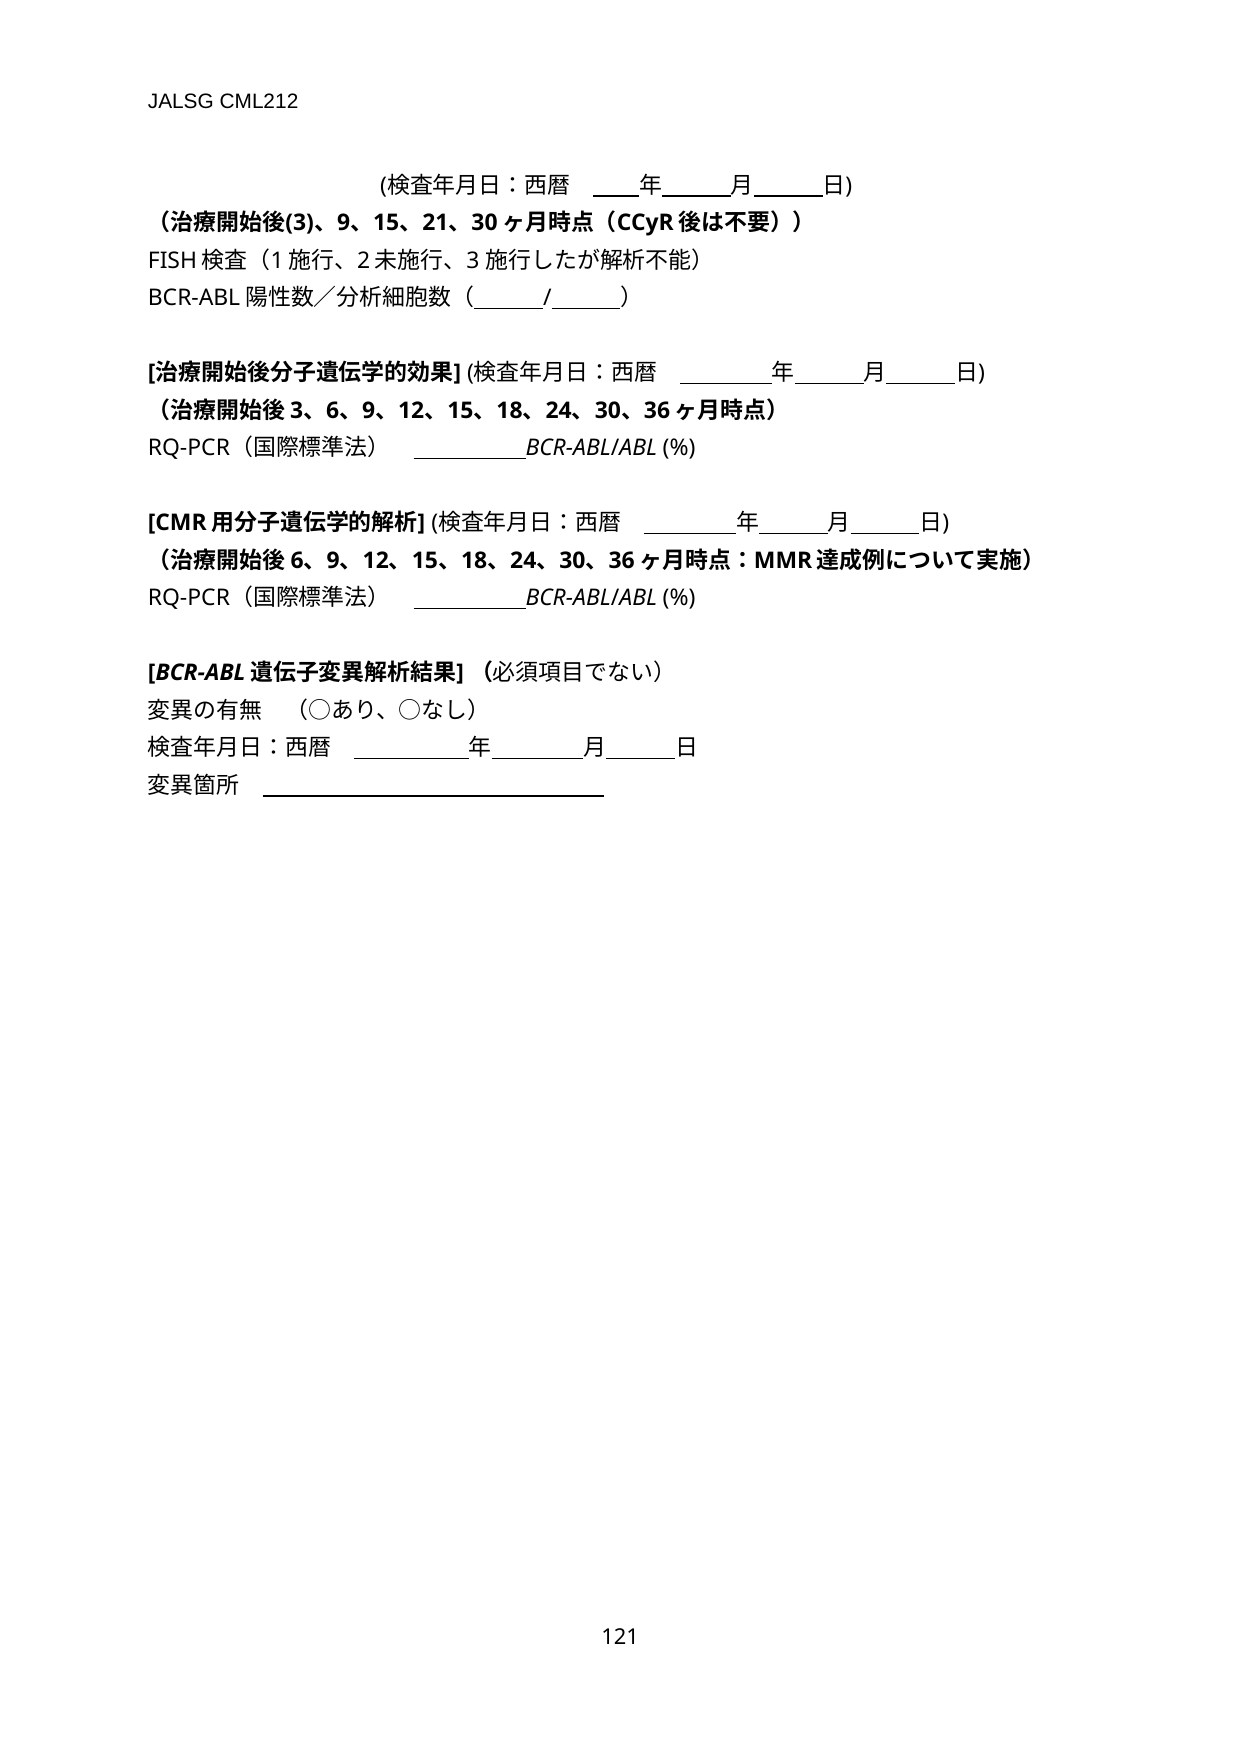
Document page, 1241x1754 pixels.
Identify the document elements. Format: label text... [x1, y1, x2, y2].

text (検査年月日：西暦 年 月 日) [148, 164, 1092, 202]
text [CMR用分子遺伝学的解析] (検査年月日：西暦 年 月 日) [148, 502, 1092, 539]
text （治療開始後 6、9、12、15、18、24、30、36ヶ月時点：MMR達成例について実施） [148, 539, 1092, 577]
text RQ-PCR（国際標準法） BCR-ABL/ABL (%) [148, 577, 1092, 614]
text 変異箇所 [148, 764, 1092, 802]
text （治療開始後3、6、9、12、15、18、24、30、36ヶ月時点） [148, 389, 1092, 427]
text [BCR-ABL遺伝子変異解析結果] （必須項目でない） [148, 652, 1092, 689]
text RQ-PCR（国際標準法） BCR-ABL/ABL (%) [148, 427, 1092, 464]
text （治療開始後(3)、9、15、21、30ヶ月時点（CCyR後は不要）） [148, 202, 1092, 239]
text FISH検査（1施行、2未施行、3 施行したが解析不能） [148, 239, 1092, 277]
text 変異の有無 （○あり、○なし） [148, 689, 1092, 727]
text [治療開始後分子遺伝学的効果] (検査年月日：西暦 年 月 日) [148, 352, 1092, 389]
text 検査年月日：西暦 年 月 日 [148, 727, 1092, 764]
text BCR-ABL陽性数／分析細胞数（ / ） [148, 277, 1092, 314]
